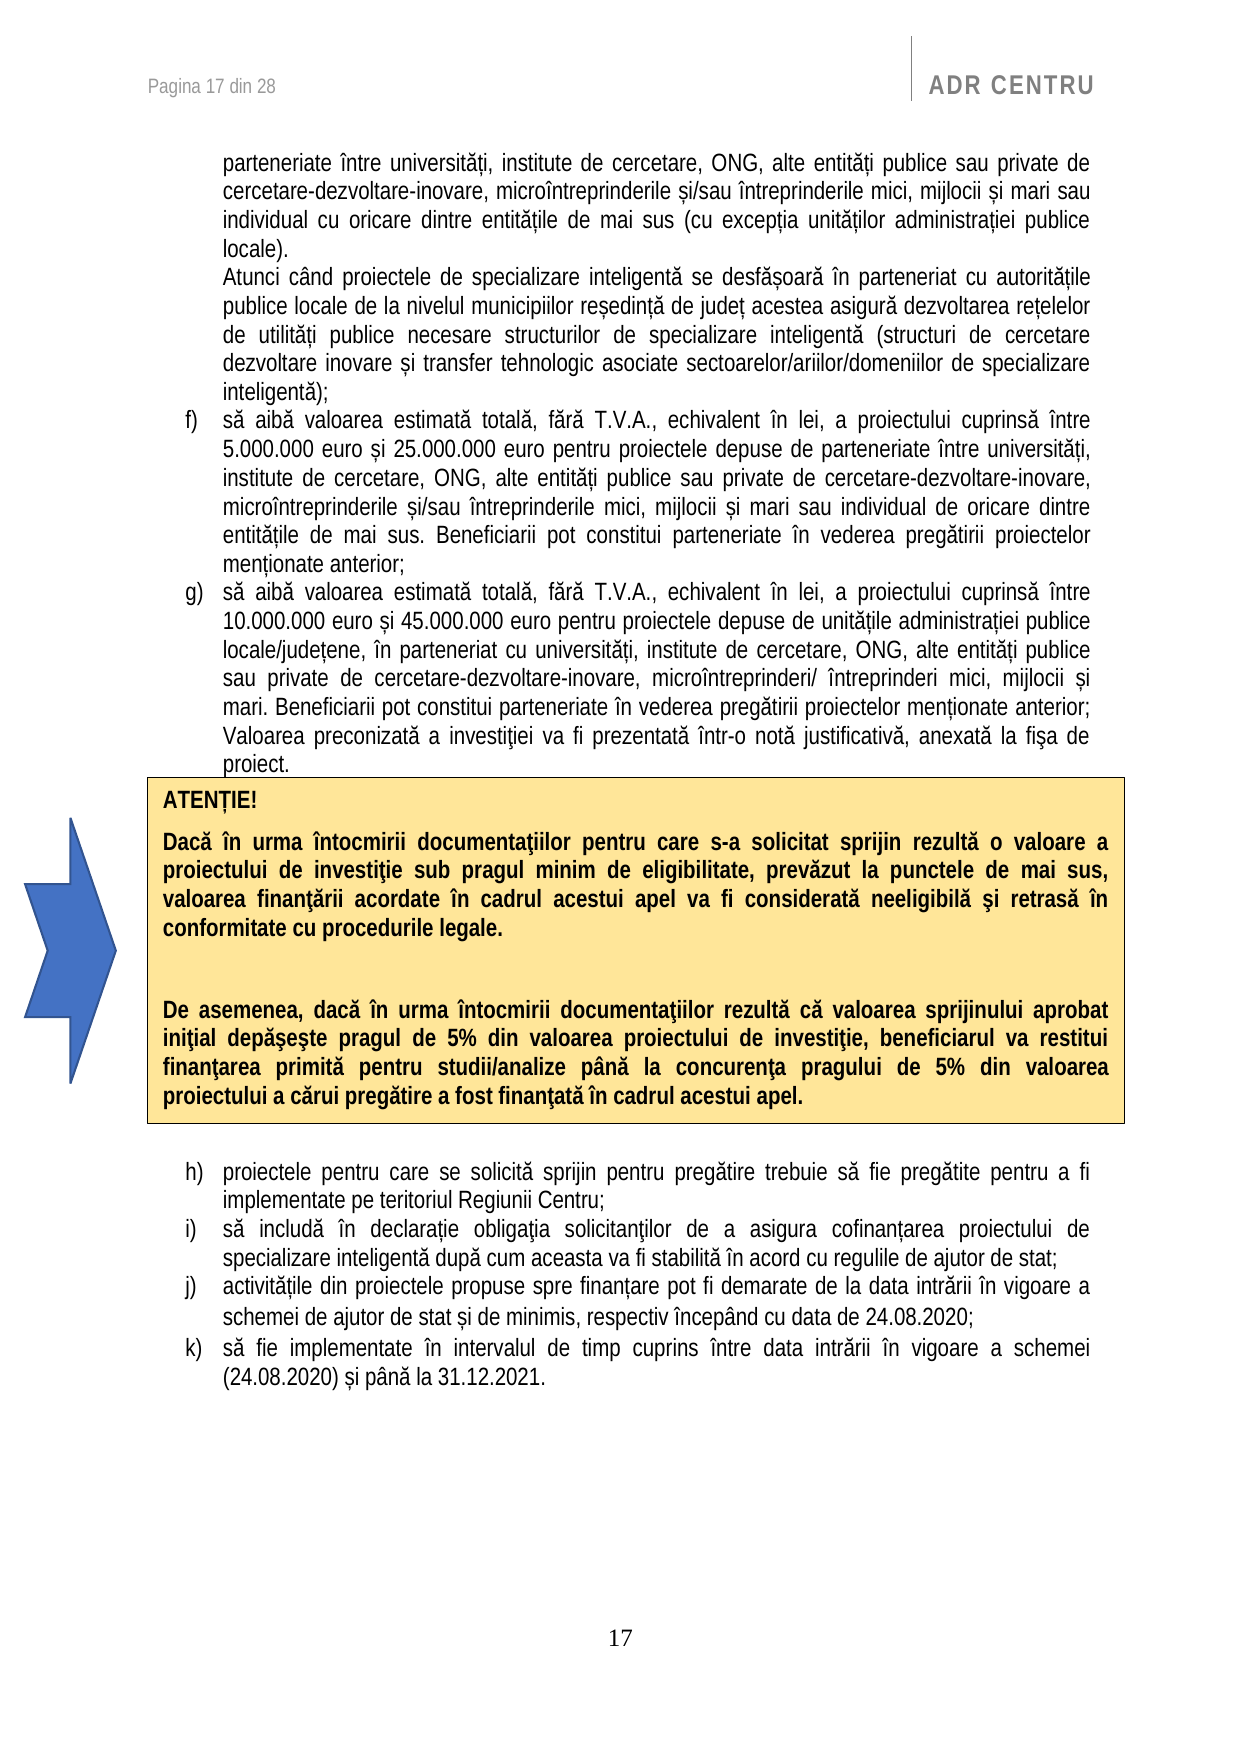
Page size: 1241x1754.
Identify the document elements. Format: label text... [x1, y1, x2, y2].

list să fie implementate în intervalul de timp cuprins între data intrării în vigoare a schemei (24.08.2020) și până la 31.12.2021. [185, 1333, 1092, 1390]
list activitățile din proiectele propuse spre finanțare pot fi demarate de la data intrării în vigoare a schemei de ajutor de stat și de minimis, respectiv începând cu data de 24.08.2020; [185, 1271, 1092, 1331]
list să aibă valoarea estimată totală, fără T.V.A., echivalent în lei, a proiectului cuprinsă între 10.000.000 euro și 45.000.000 euro pentru proiectele depuse de unitățile administrației publice locale/județene, în parteneriat cu universități, institute de cercetare, ONG, alte entități publice sau private de cercetare-dezvoltare-inovare, microîntreprinderi/ întreprinderi mici, mijlocii și mari. Beneficiarii pot constitui parteneriate în vederea pregătirii proiectelor menționate anterior; Valoarea preconizată a investiţiei va fi prezentată într-o notă justificativă, anexată la fişa de proiect. [185, 577, 1092, 777]
list să includă în declarație obligaţia solicitanţilor de a asigura cofinanțarea proiectului de specializare inteligentă după cum aceasta va fi stabilită în acord cu regulile de ajutor de stat; [185, 1214, 1092, 1271]
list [185, 148, 1092, 262]
list Atunci când proiectele de specializare inteligentă se desfășoară în parteneriat cu autoritățile publice locale de la nivelul municipiilor reședință de județ acestea asigură dezvoltarea rețelelor de utilități publice necesare structurilor de specializare inteligentă (structuri de cercetare dezvoltare inovare și transfer tehnologic asociate sectoarelor/ariilor/domeniilor de specializare inteligentă); [223, 262, 1092, 406]
list proiectele pentru care se solicită sprijin pentru pregătire trebuie să fie pregătite pentru a fi implementate pe teritoriul Regiunii Centru; [185, 1157, 1092, 1214]
list să aibă valoarea estimată totală, fără T.V.A., echivalent în lei, a proiectului cuprinsă între 5.000.000 euro și 25.000.000 euro pentru proiectele depuse de parteneriate între universități, institute de cercetare, ONG, alte entități publice sau private de cercetare-dezvoltare-inovare, microîntreprinderile și/sau întreprinderile mici, mijlocii și mari sau individual de oricare dintre entitățile de mai sus. Beneficiarii pot constitui parteneriate în vederea pregătirii proiectelor menționate anterior; [185, 406, 1092, 577]
